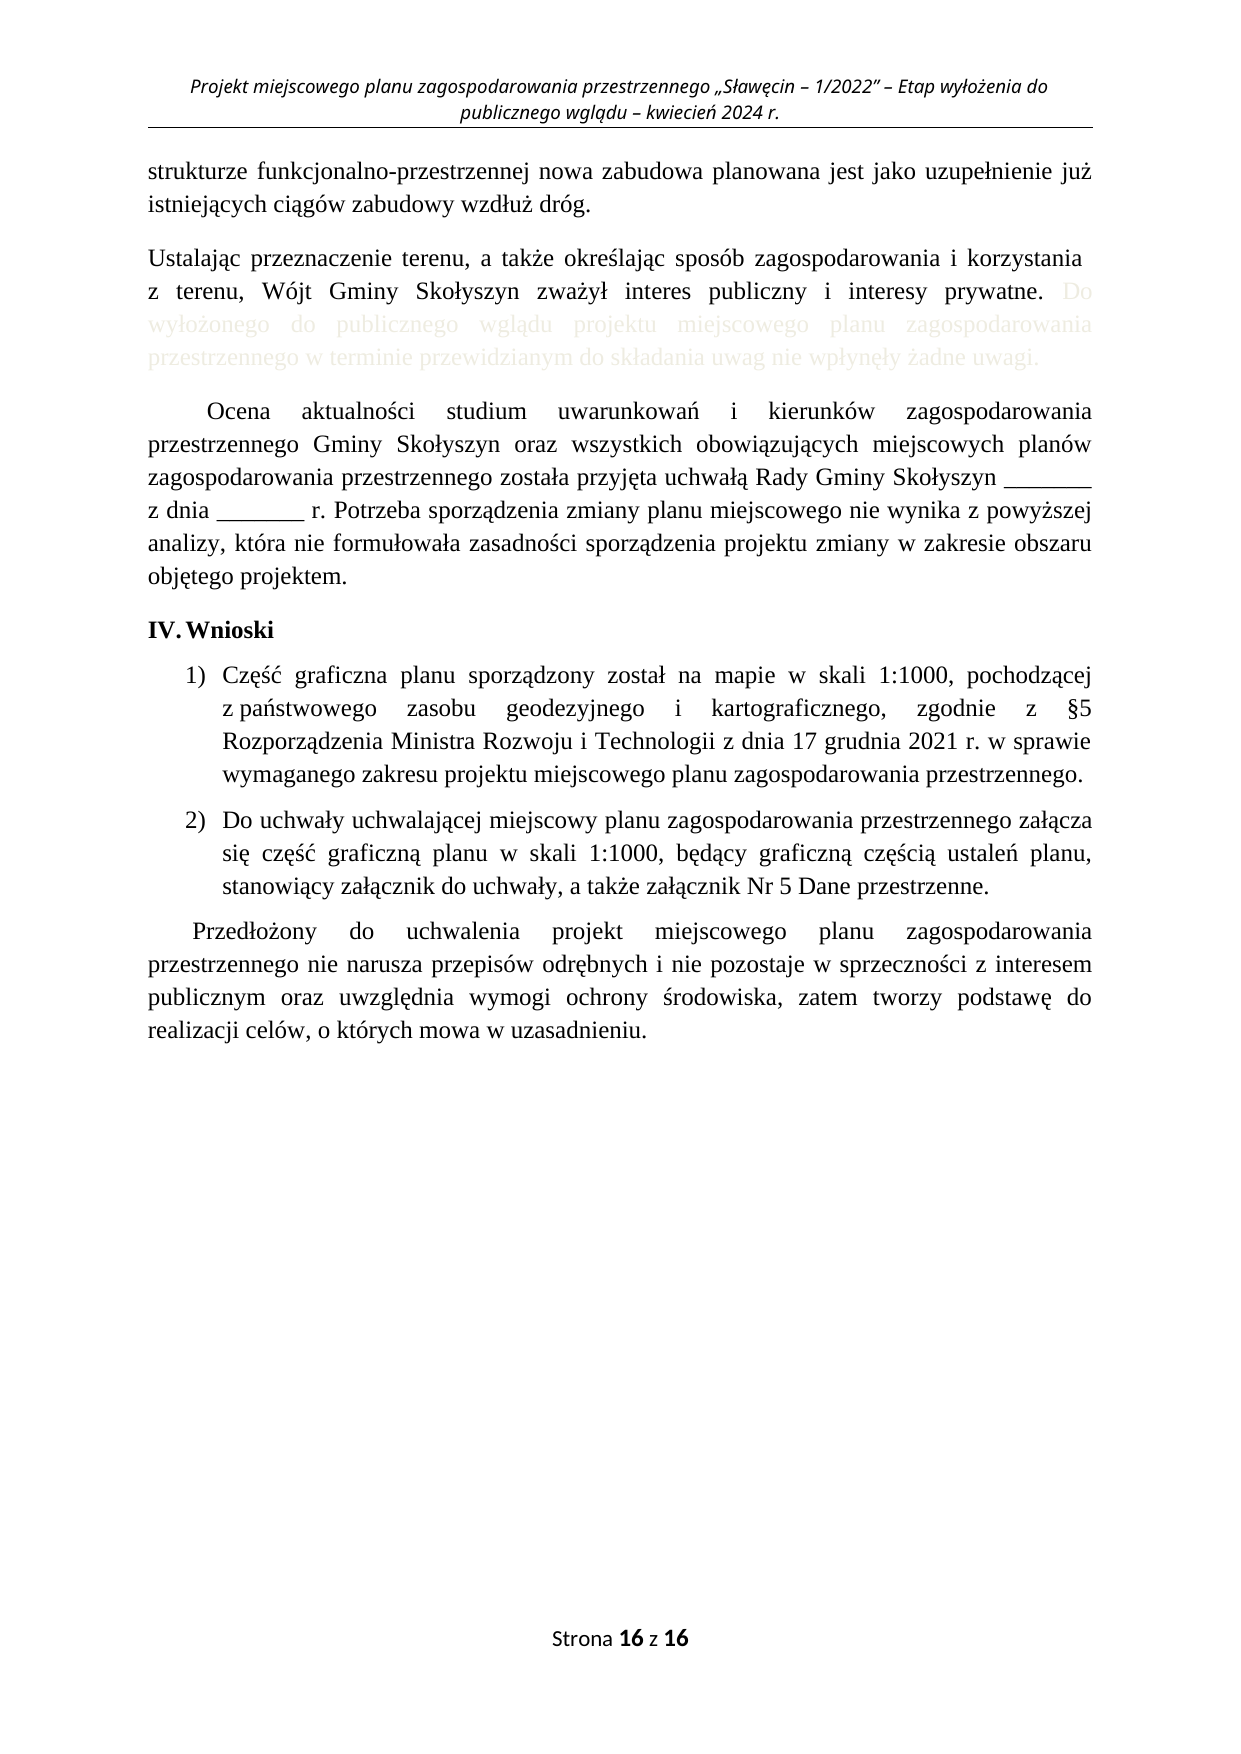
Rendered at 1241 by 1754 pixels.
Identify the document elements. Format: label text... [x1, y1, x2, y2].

text Przedłożony do uchwalenia projekt miejscowego planu zagospodarowania przestrzennego nie narusza przepisów odrębnych i nie pozostaje w sprzeczności z interesem publicznym oraz uwzględnia wymogi ochrony środowiska, zatem tworzy podstawę do realizacji celów, o których mowa w uzasadnieniu. [148, 916, 1093, 1044]
text Ocena aktualności studium uwarunkowań i kierunków zagospodarowania przestrzennego Gminy Skołyszyn oraz wszystkich obowiązujących miejscowych planów zagospodarowania przestrzennego została przyjęta uchwałą Rady Gminy Skołyszyn _______ z dnia _______ r. Potrzeba sporządzenia zmiany planu miejscowego nie wynika z powyższej analizy, która nie formułowała zasadności sporządzenia projektu zmiany w zakresie obszaru objętego projektem. [148, 396, 1093, 429]
list Część graficzna planu sporządzony został na mapie w skali 1:1000, pochodzącej z państwowego zasobu geodezyjnego i kartograficznego, zgodnie z §5 Rozporządzenia Ministra Rozwoju i Technologii z dnia 17 grudnia 2021 r. w sprawie wymaganego zakresu projektu miejscowego planu zagospodarowania przestrzennego. [185, 660, 1093, 788]
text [148, 156, 1093, 218]
text Ocena aktualności studium uwarunkowań i kierunków zagospodarowania przestrzennego Gminy Skołyszyn oraz wszystkich obowiązujących miejscowych planów zagospodarowania przestrzennego została przyjęta uchwałą Rady Gminy Skołyszyn _______ z dnia _______ r. Potrzeba sporządzenia zmiany planu miejscowego nie wynika z powyższej analizy, która nie formułowała zasadności sporządzenia projektu zmiany w zakresie obszaru objętego projektem. [148, 491, 1093, 528]
text Ustalając przeznaczenie terenu, a także określając sposób zagospodarowania i korzystania z terenu, Wójt Gminy Skołyszyn zważył interes publiczny i interesy prywatne. Do wyłożonego do publicznego wglądu projektu miejscowego planu zagospodarowania przestrzennego w terminie przewidzianym do składania uwag nie wpłynęły żadne uwagi. [148, 243, 1093, 371]
list Do uchwały uchwalającej miejscowy planu zagospodarowania przestrzennego załącza się część graficzną planu w skali 1:1000, będący graficzną częścią ustaleń planu, stanowiący załącznik do uchwały, a także załącznik Nr 5 Dane przestrzenne. [185, 805, 1093, 899]
text Ocena aktualności studium uwarunkowań i kierunków zagospodarowania przestrzennego Gminy Skołyszyn oraz wszystkich obowiązujących miejscowych planów zagospodarowania przestrzennego została przyjęta uchwałą Rady Gminy Skołyszyn _______ z dnia _______ r. Potrzeba sporządzenia zmiany planu miejscowego nie wynika z powyższej analizy, która nie formułowała zasadności sporządzenia projektu zmiany w zakresie obszaru objętego projektem. [148, 557, 1093, 589]
list Wnioski [148, 615, 1093, 643]
